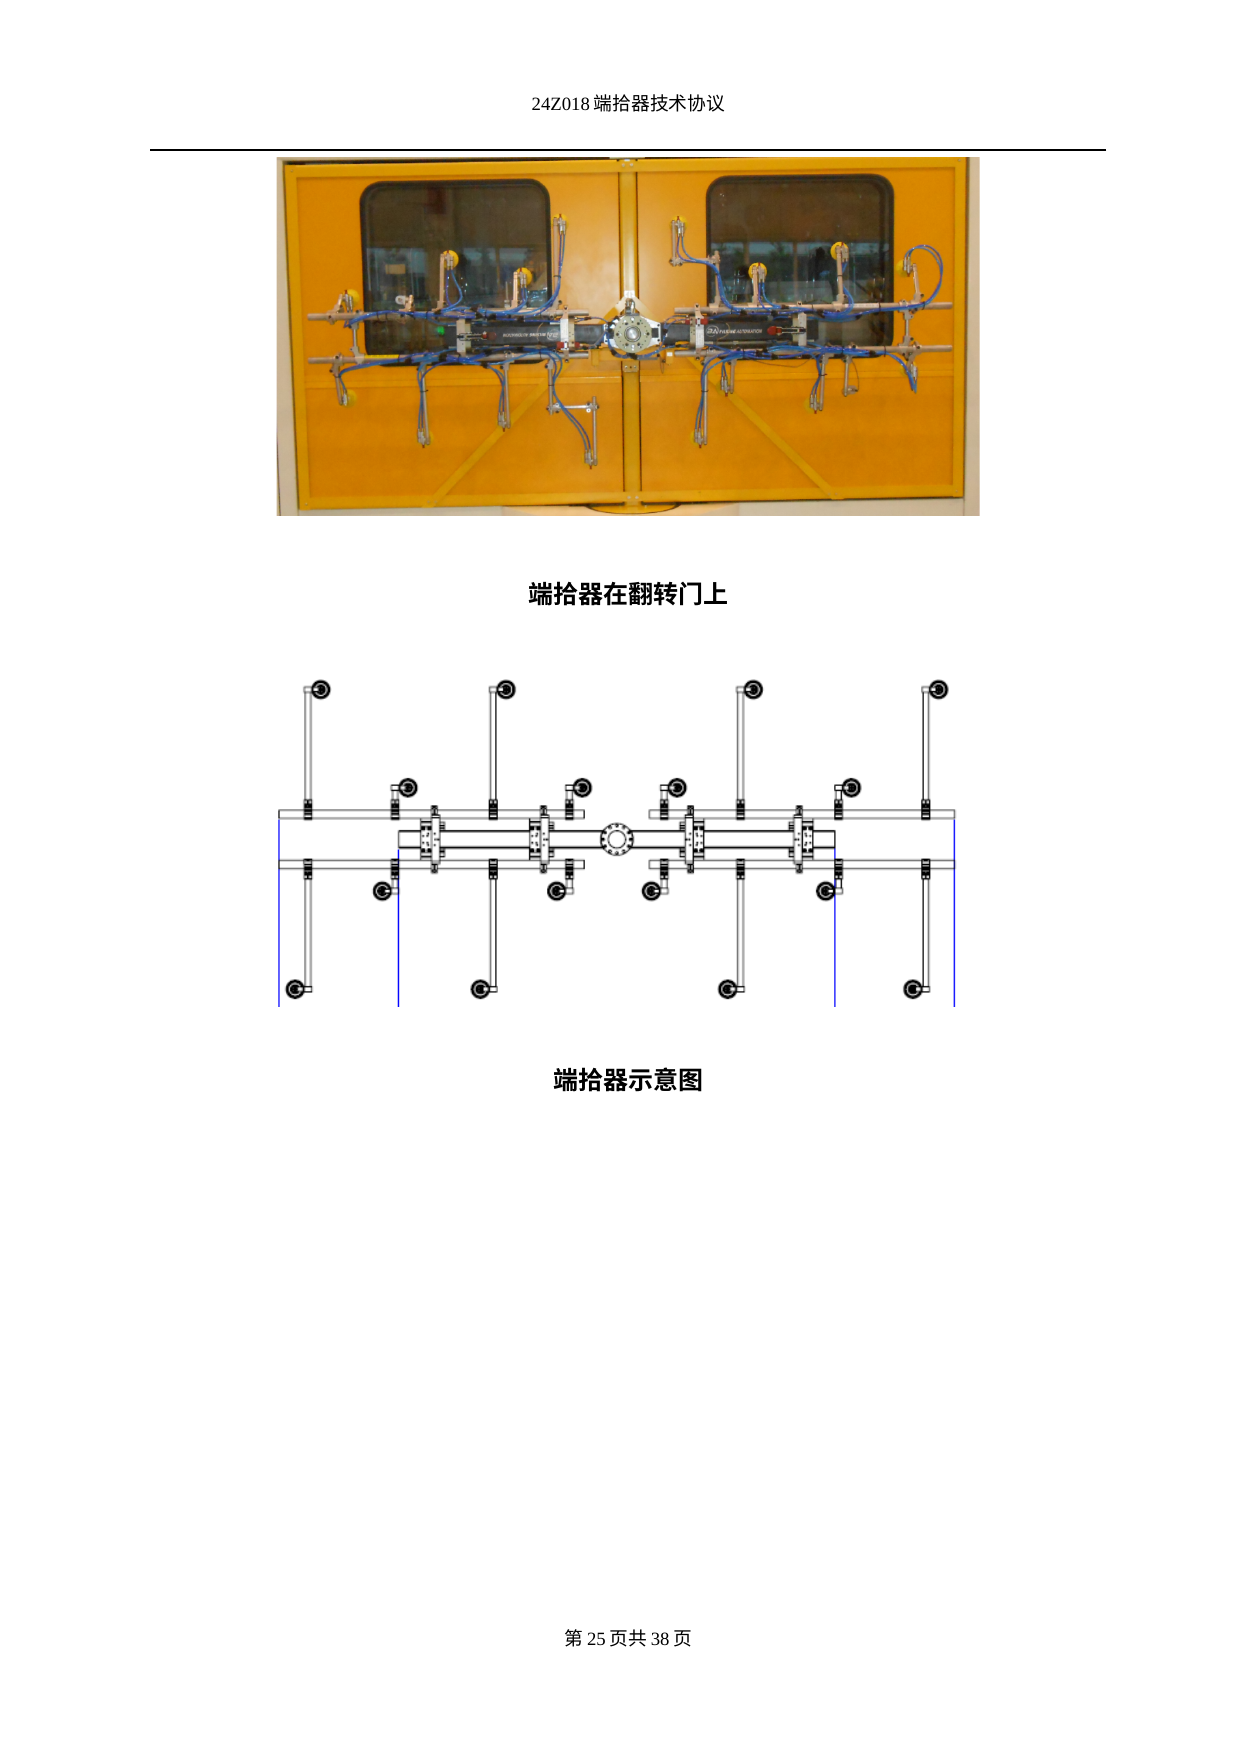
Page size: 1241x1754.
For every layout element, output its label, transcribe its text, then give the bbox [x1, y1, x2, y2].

picture [246, 643, 1011, 1007]
text 端拾器示意图 [150, 1046, 1106, 1111]
picture [276, 157, 980, 516]
text 端拾器在翻转门上 [150, 561, 1106, 626]
